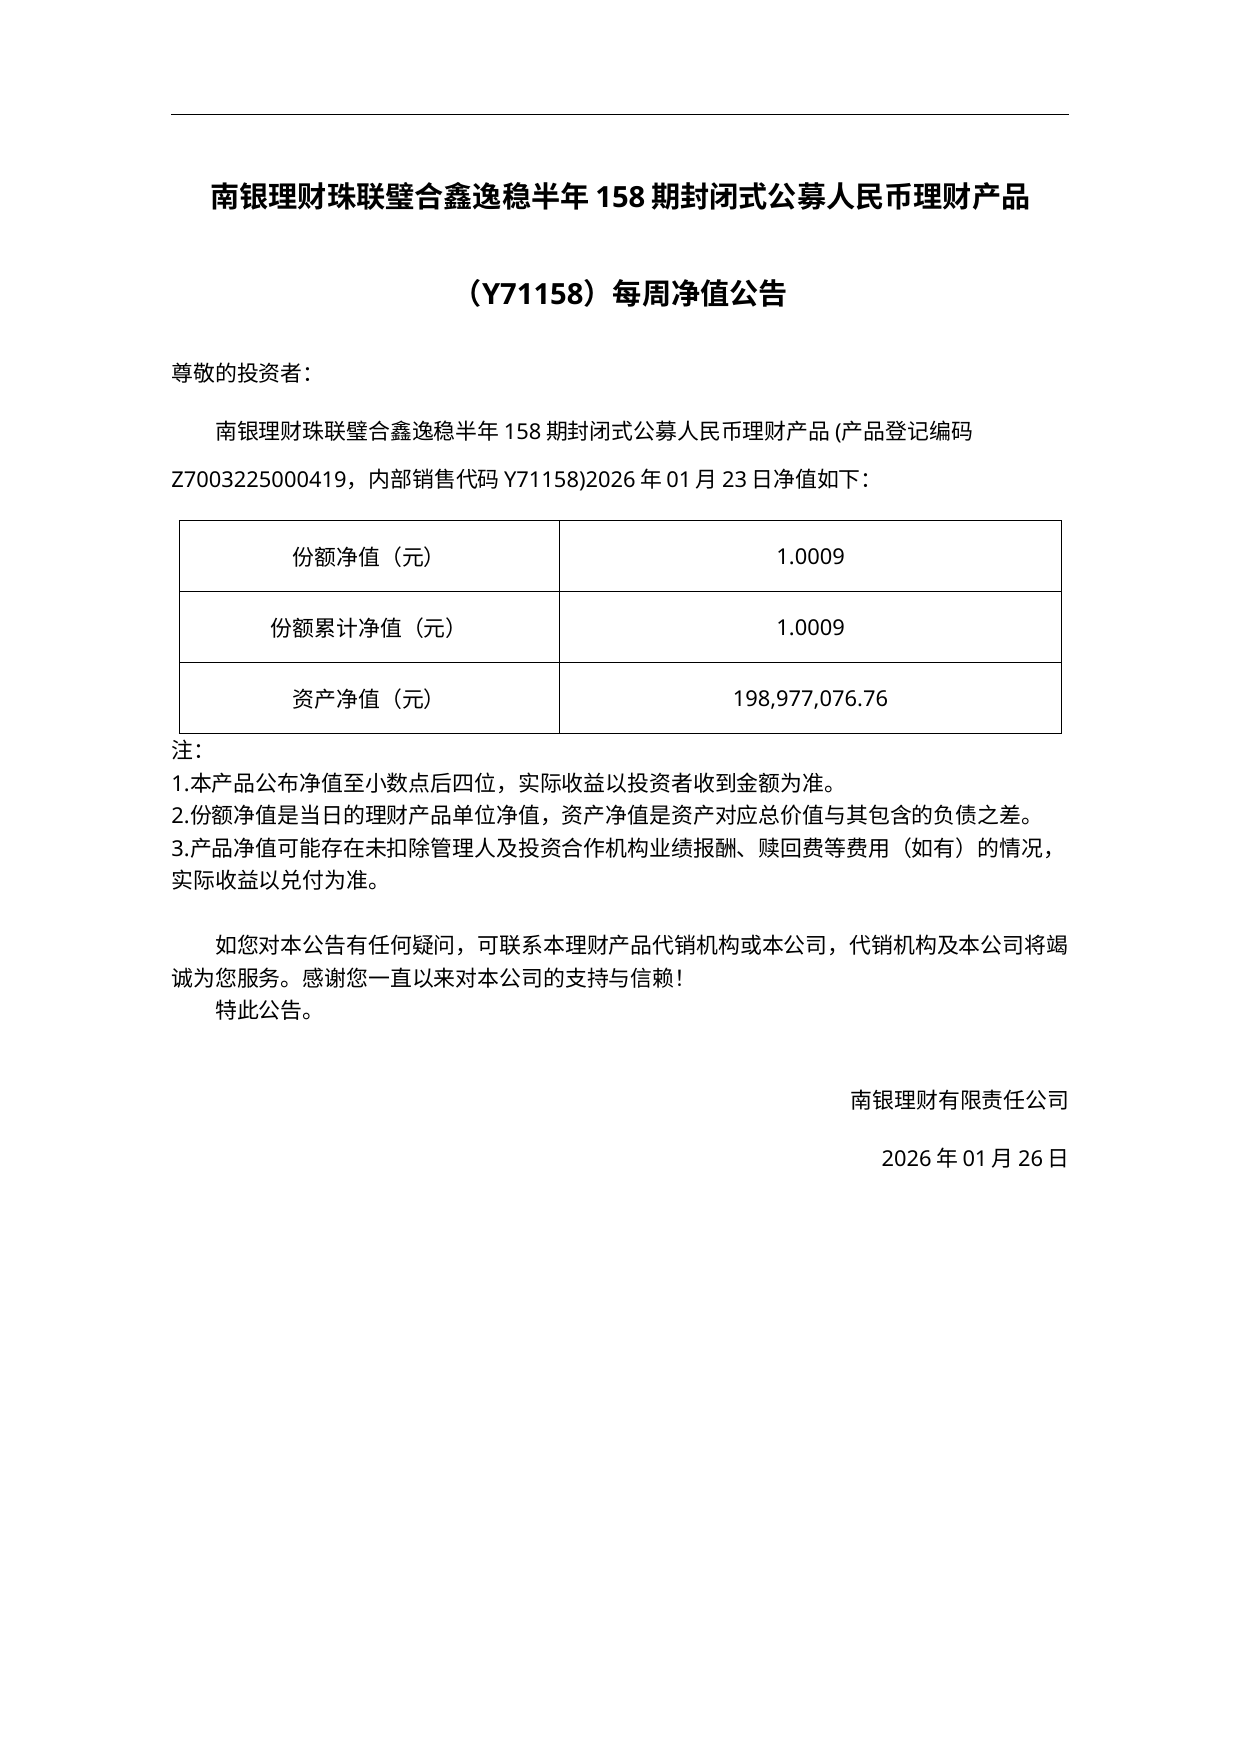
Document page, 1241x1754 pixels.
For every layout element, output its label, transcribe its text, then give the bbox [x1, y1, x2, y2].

table_header 份额净值（元） [180, 521, 559, 591]
text 尊敬的投资者： [171, 355, 1069, 388]
text 3.产品净值可能存在未扣除管理人及投资合作机构业绩报酬、赎回费等费用（如有）的情况，实际收益以兑付为准。 [171, 830, 1069, 895]
table_cell 份额累计净值（元） [180, 592, 559, 662]
text 南银理财珠联璧合鑫逸稳半年158期封闭式公募人民币理财产品 (产品登记编码Z7003225000419，内部销售代码Y71158)2026年01月23日净值如下： [171, 413, 1069, 494]
text 南银理财有限责任公司 [171, 1082, 1069, 1115]
text 2026年01月26日 [171, 1140, 1069, 1173]
table_header 1.0009 [560, 521, 1061, 591]
text 2.份额净值是当日的理财产品单位净值，资产净值是资产对应总价值与其包含的负债之差。 [171, 798, 1069, 830]
text 如您对本公告有任何疑问，可联系本理财产品代销机构或本公司，代销机构及本公司将竭诚为您服务。感谢您一直以来对本公司的支持与信赖！ [171, 928, 1069, 993]
table_cell 198,977,076.76 [560, 663, 1061, 733]
text 南银理财珠联璧合鑫逸稳半年158期封闭式公募人民币理财产品（Y71158）每周净值公告 [171, 162, 1069, 324]
text 1.本产品公布净值至小数点后四位，实际收益以投资者收到金额为准。 [171, 765, 1069, 798]
text 注： [171, 733, 1069, 765]
text 特此公告。 [171, 993, 1069, 1025]
table_cell 资产净值（元） [180, 663, 559, 733]
table_cell 1.0009 [560, 592, 1061, 662]
